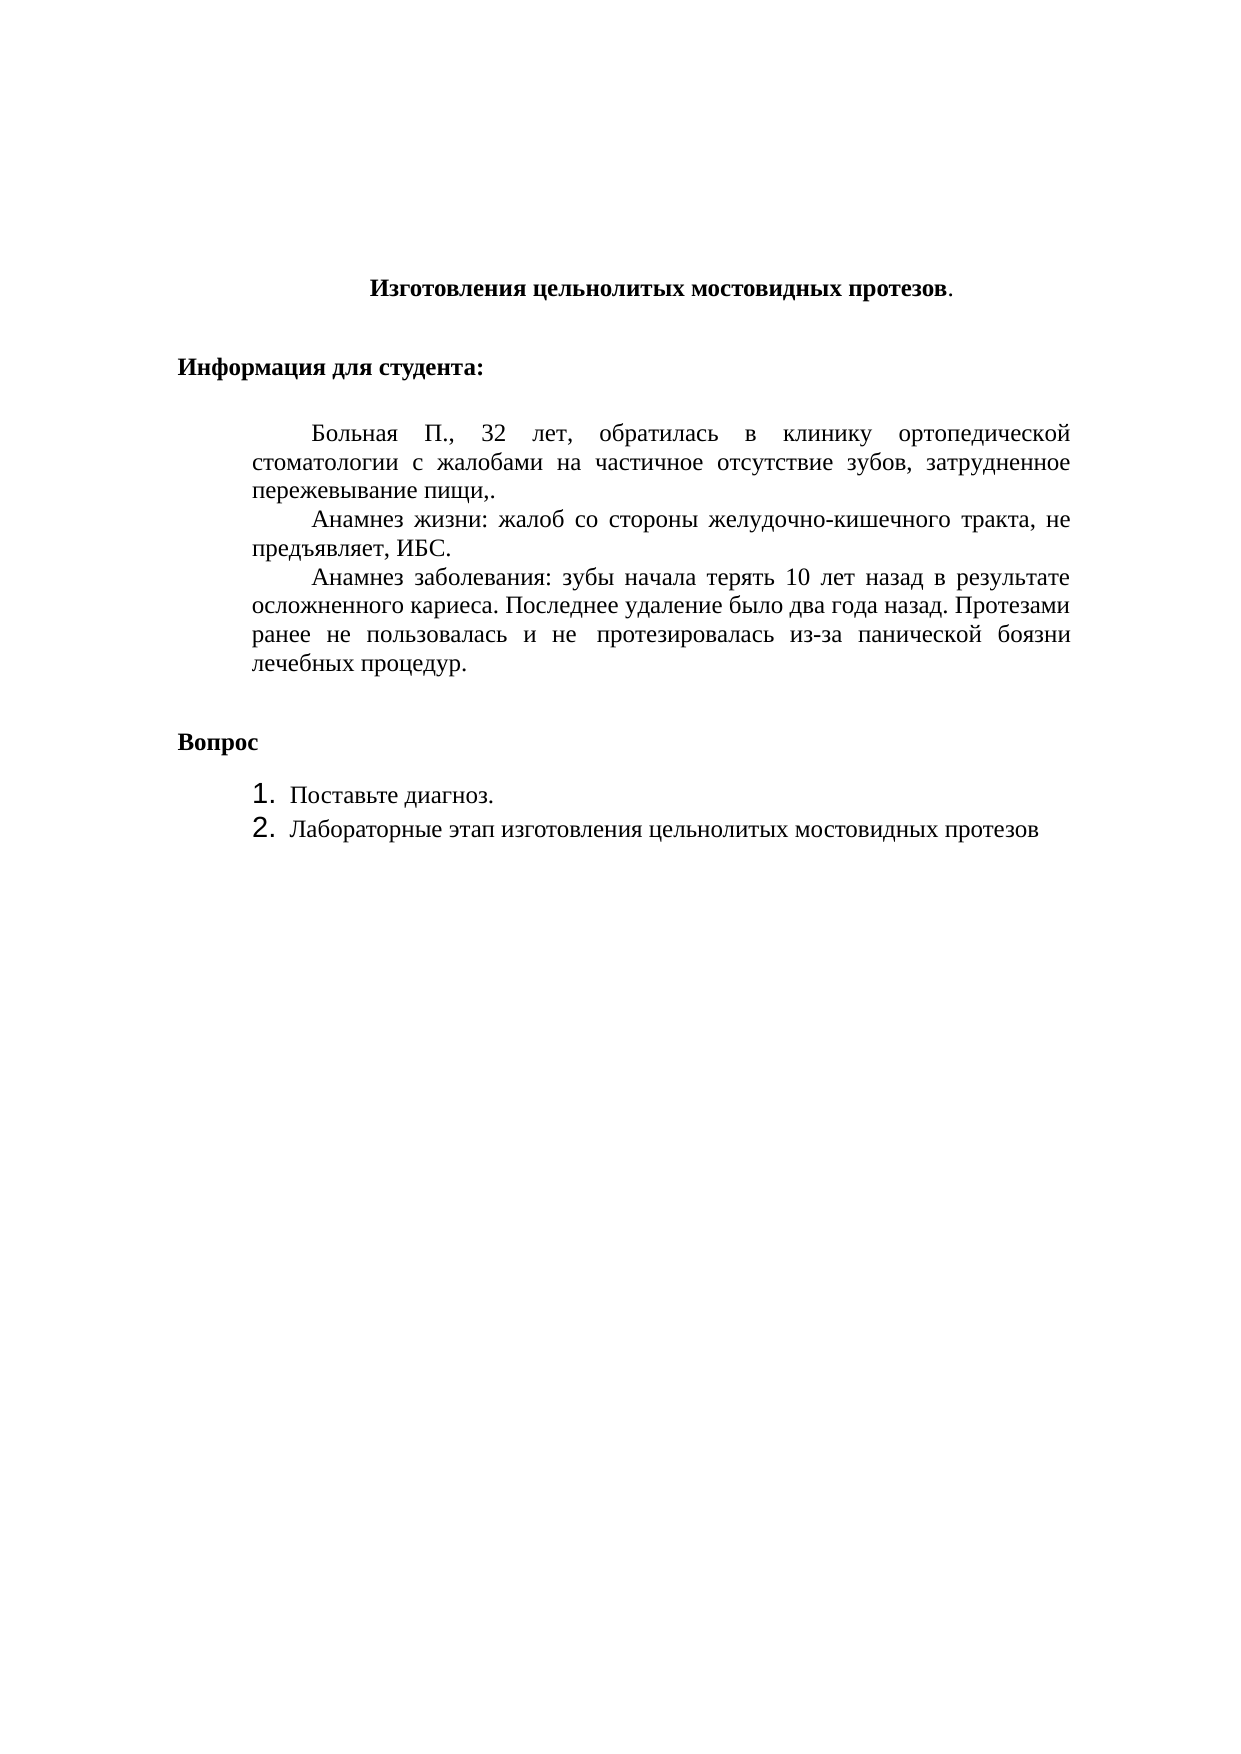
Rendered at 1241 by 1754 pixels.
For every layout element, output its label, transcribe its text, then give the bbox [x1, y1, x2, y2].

text Вопрос [177, 727, 1152, 755]
list Поставьте диагноз. [252, 776, 1071, 810]
text Анамнез заболевания: зубы начала терять 10 лет назад в результате осложненного кариеса. Последнее удаление было два года назад. Протезами ранее не пользовалась и не протезировалась из-за панической боязни лечебных процедур. [252, 562, 1071, 677]
list Лабораторные этап изготовления цельнолитых мостовидных протезов [252, 810, 1065, 843]
text Информация для студента: [177, 352, 1152, 380]
text Больная П., 32 лет, обратилась в клинику ортопедической стоматологии с жалобами на частичное отсутствие зубов, затрудненное пережевывание пищи,. [252, 418, 1071, 504]
text Анамнез жизни: жалоб со стороны желудочно-кишечного тракта, не предъявляет, ИБС. [252, 504, 1071, 562]
list Изготовления цельнолитых мостовидных протезов. [252, 273, 1071, 302]
